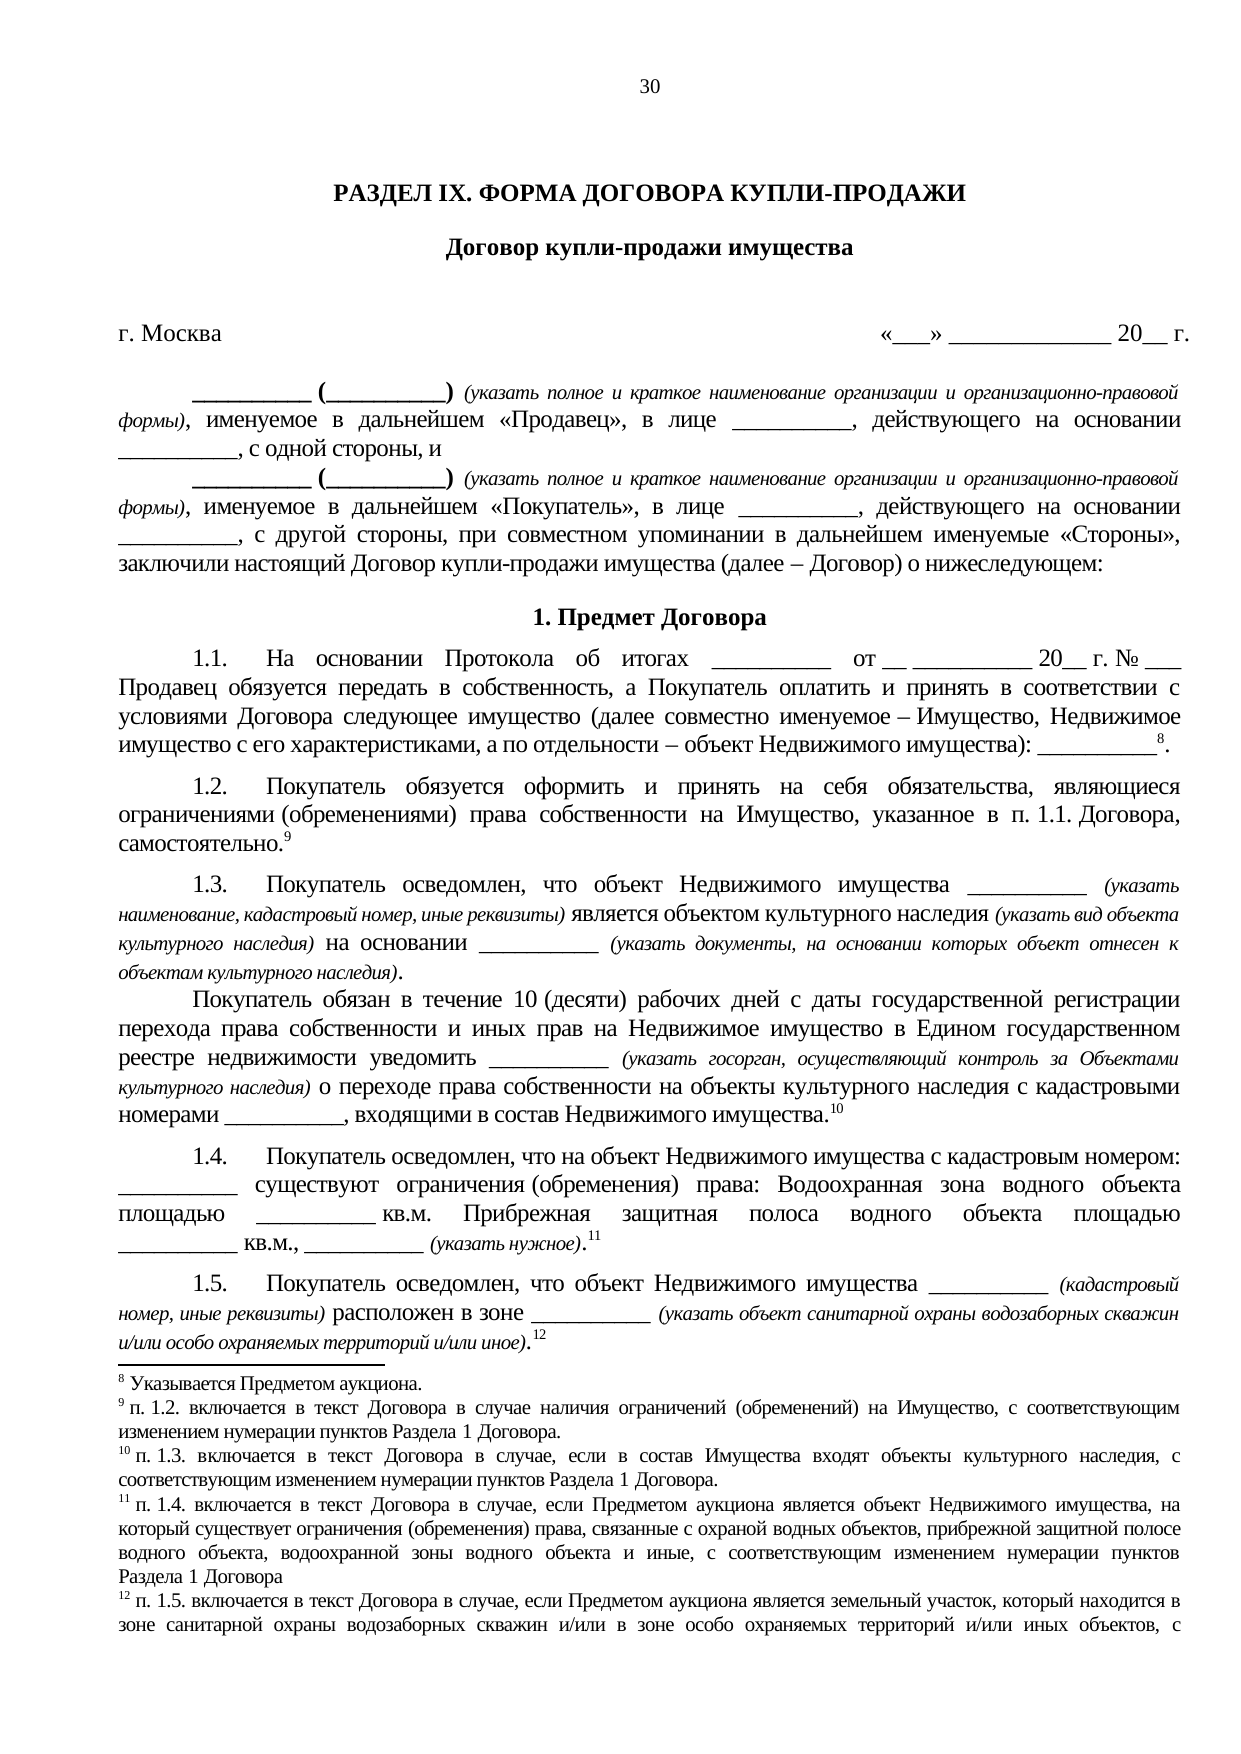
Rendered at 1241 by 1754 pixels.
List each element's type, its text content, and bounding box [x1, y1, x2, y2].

list Покупатель обязуется оформить и принять на себя обязательства, являющиеся ограничениями (обременениями) права собственности на Имущество, указанное в п. 1.1. Договора, самостоятельно. [118, 771, 1181, 857]
list ФОРМА ДОГОВОРА КУПЛИ-ПРОДАЖИ [118, 178, 1181, 207]
list Предмет Договора [118, 602, 1181, 631]
text г. Москва [118, 318, 621, 347]
list Покупатель осведомлен, что объект Недвижимого имущества __________ (кадастровый номер, иные реквизиты) расположен в зоне __________ (указать объект санитарной охраны водозаборных скважин и/или особо охраняемых территорий и/или иное). [118, 1268, 1181, 1354]
list Покупатель осведомлен, что объект Недвижимого имущества __________ (указать наименование, кадастровый номер, иные реквизиты) является объектом культурного наследия (указать вид объекта культурного наследия) на основании __________ (указать документы, на основании которых объект отнесен к объектам культурного наследия). [118, 869, 1181, 984]
text «___» _____________ 20__ г. [686, 318, 1190, 347]
list Покупатель осведомлен, что на объект Недвижимого имущества с кадастровым номером: __________ существуют ограничения (обременения) права: Водоохранная зона водного объекта площадью __________ кв.м. Прибрежная защитная полоса водного объекта площадью __________ кв.м., __________ (указать нужное). [118, 1141, 1181, 1256]
text __________ (__________) (указать полное и краткое наименование организации и организационно-правовой формы), именуемое в дальнейшем «Покупатель», в лице __________, действующего на основании __________, с другой стороны, при совместном упоминании в дальнейшем именуемые «Стороны», заключили настоящий Договор купли-продажи имущества (далее – Договор) о нижеследующем: [118, 462, 1181, 577]
list На основании Протокола об итогах __________ от __ __________ 20__ г. № ___ Продавец обязуется передать в собственность, а Покупатель оплатить и принять в соответствии с условиями Договора следующее имущество (далее совместно именуемое – Имущество, Недвижимое имущество с его характеристиками, а по отдельности – объект Недвижимого имущества): __________. [118, 643, 1181, 758]
text Договор купли-продажи имущества [118, 232, 1181, 261]
text Покупатель обязан в течение 10 (десяти) рабочих дней с даты государственной регистрации перехода права собственности и иных прав на Недвижимое имущество в Едином государственном реестре недвижимости уведомить __________ (указать госорган, осуществляющий контроль за Объектами культурного наследия) о переходе права собственности на объекты культурного наследия с кадастровыми номерами __________, входящими в состав Недвижимого имущества. [118, 984, 1181, 1128]
text __________ (__________) (указать полное и краткое наименование организации и организационно-правовой формы), именуемое в дальнейшем «Продавец», в лице __________, действующего на основании __________, с одной стороны, и [118, 376, 1181, 462]
